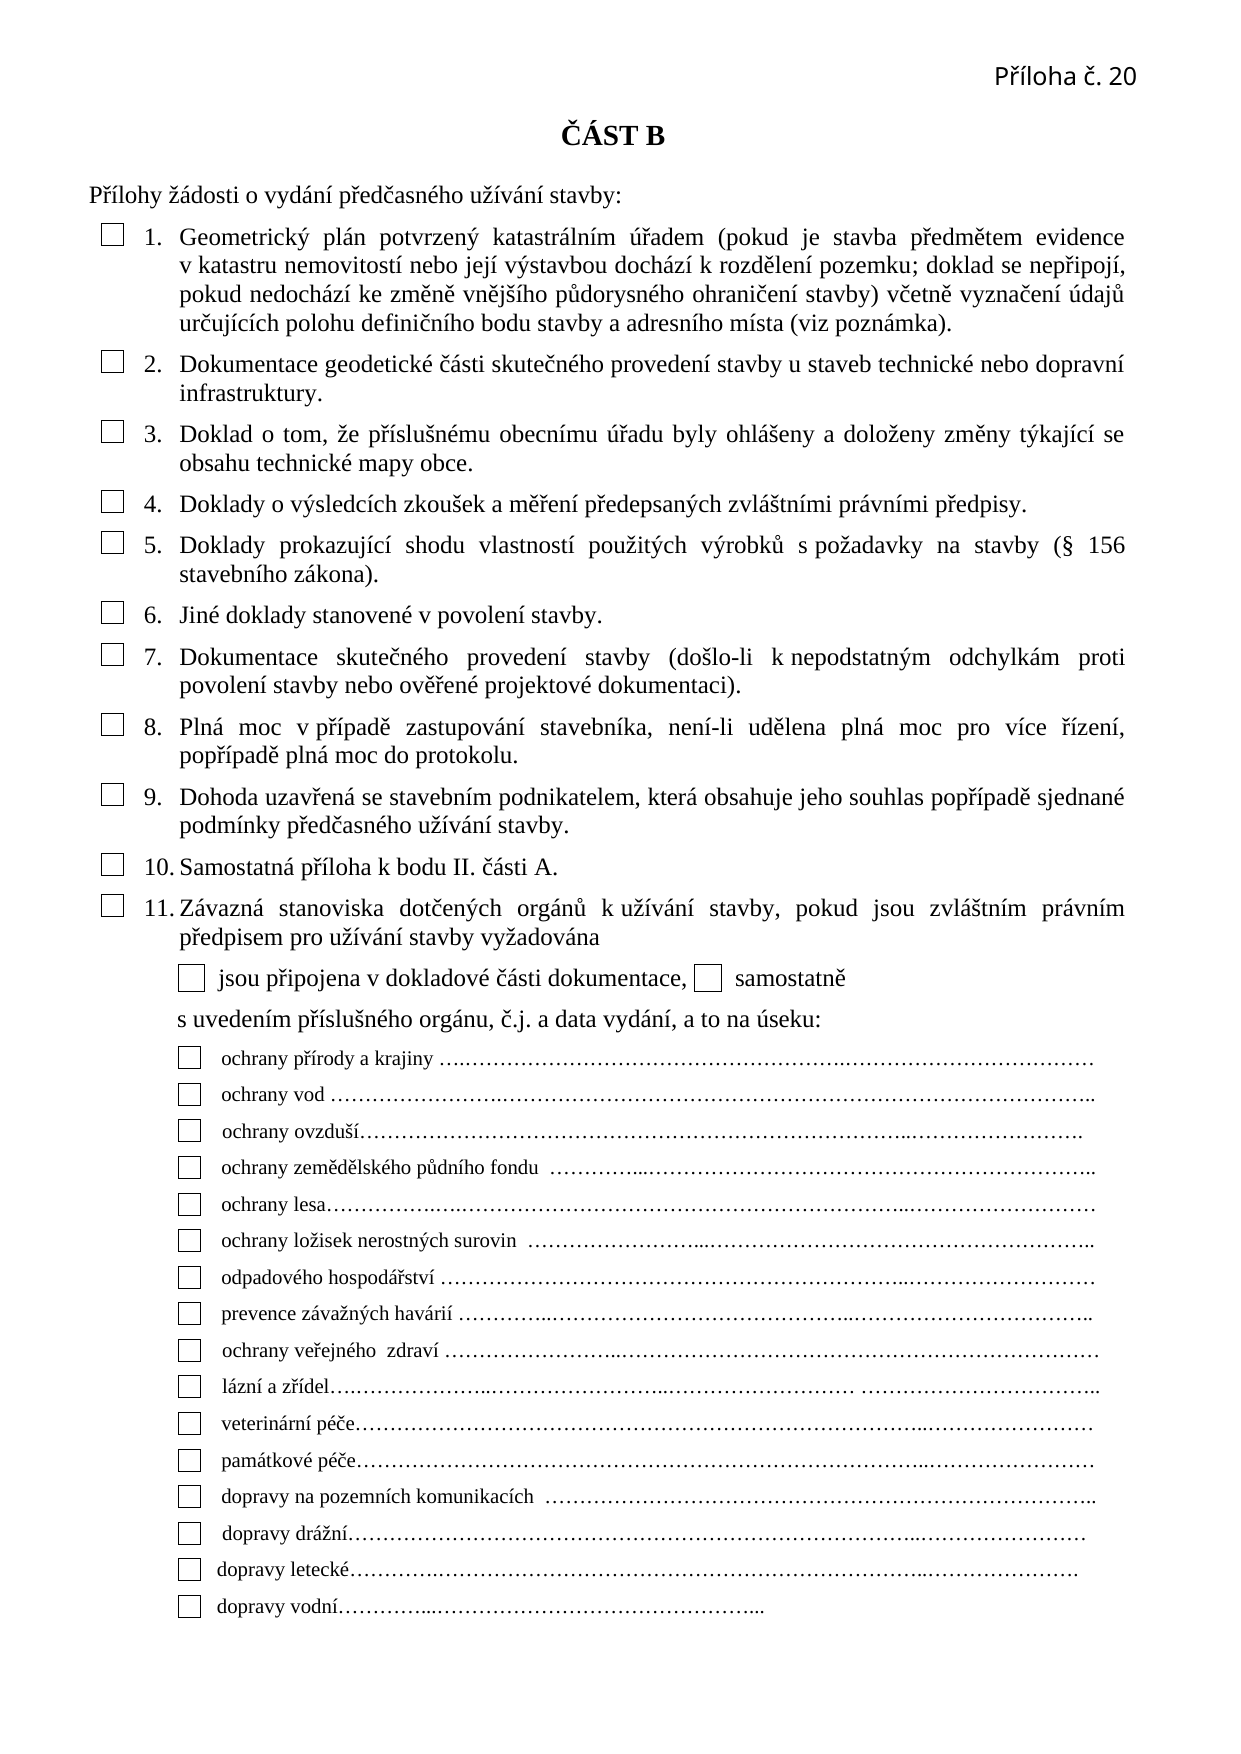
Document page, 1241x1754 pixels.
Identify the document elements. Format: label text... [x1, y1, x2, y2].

text Přílohy žádosti o vydání předčasného užívání stavby: [89, 180, 1137, 209]
table_cell Jiné doklady stanovené v povolení stavby. [133, 588, 1137, 629]
table_cell [89, 407, 132, 477]
text ČÁST B [89, 118, 1137, 152]
table_cell [89, 337, 132, 407]
table_cell Dohoda uzavřená se stavebním podnikatelem, která obsahuje jeho souhlas popřípadě sjednané podmínky předčasného užívání stavby. [133, 769, 1137, 839]
table_cell [89, 880, 132, 1618]
table_cell [89, 629, 132, 699]
table_cell Dokumentace geodetické části skutečného provedení stavby u staveb technické nebo dopravní infrastruktury. [133, 337, 1137, 407]
table_cell Plná moc v případě zastupování stavebníka, není-li udělena plná moc pro více řízení, popřípadě plná moc do protokolu. [133, 699, 1137, 769]
table_cell [89, 588, 132, 629]
table_cell Samostatná příloha k bodu II. části A. [133, 839, 1137, 880]
table_header Geometrický plán potvrzený katastrálním úřadem (pokud je stavba předmětem evidence v katastru nemovitostí nebo její výstavbou dochází k rozdělení pozemku; doklad se nepřipojí, pokud nedochází ke změně vnějšího půdorysného ohraničení stavby) včetně vyznačení údajů určujících polohu definičního bodu stavby a adresního místa (viz poznámka). [133, 209, 1137, 337]
table_cell Doklady prokazující shodu vlastností použitých výrobků s požadavky na stavby (§ 156 stavebního zákona). [133, 518, 1137, 588]
table_header [89, 209, 132, 337]
table_cell Doklady o výsledcích zkoušek a měření předepsaných zvláštními právními předpisy. [133, 477, 1137, 518]
table_cell [89, 839, 132, 880]
table_cell Doklad o tom, že příslušnému obecnímu úřadu byly ohlášeny a doloženy změny týkající se obsahu technické mapy obce. [133, 407, 1137, 477]
table_cell [89, 769, 132, 839]
table_cell Dokumentace skutečného provedení stavby (došlo-li k nepodstatným odchylkám proti povolení stavby nebo ověřené projektové dokumentaci). [133, 629, 1137, 699]
table_cell [89, 518, 132, 588]
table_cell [133, 880, 1137, 1618]
table_cell [89, 477, 132, 518]
table_cell [89, 699, 132, 769]
